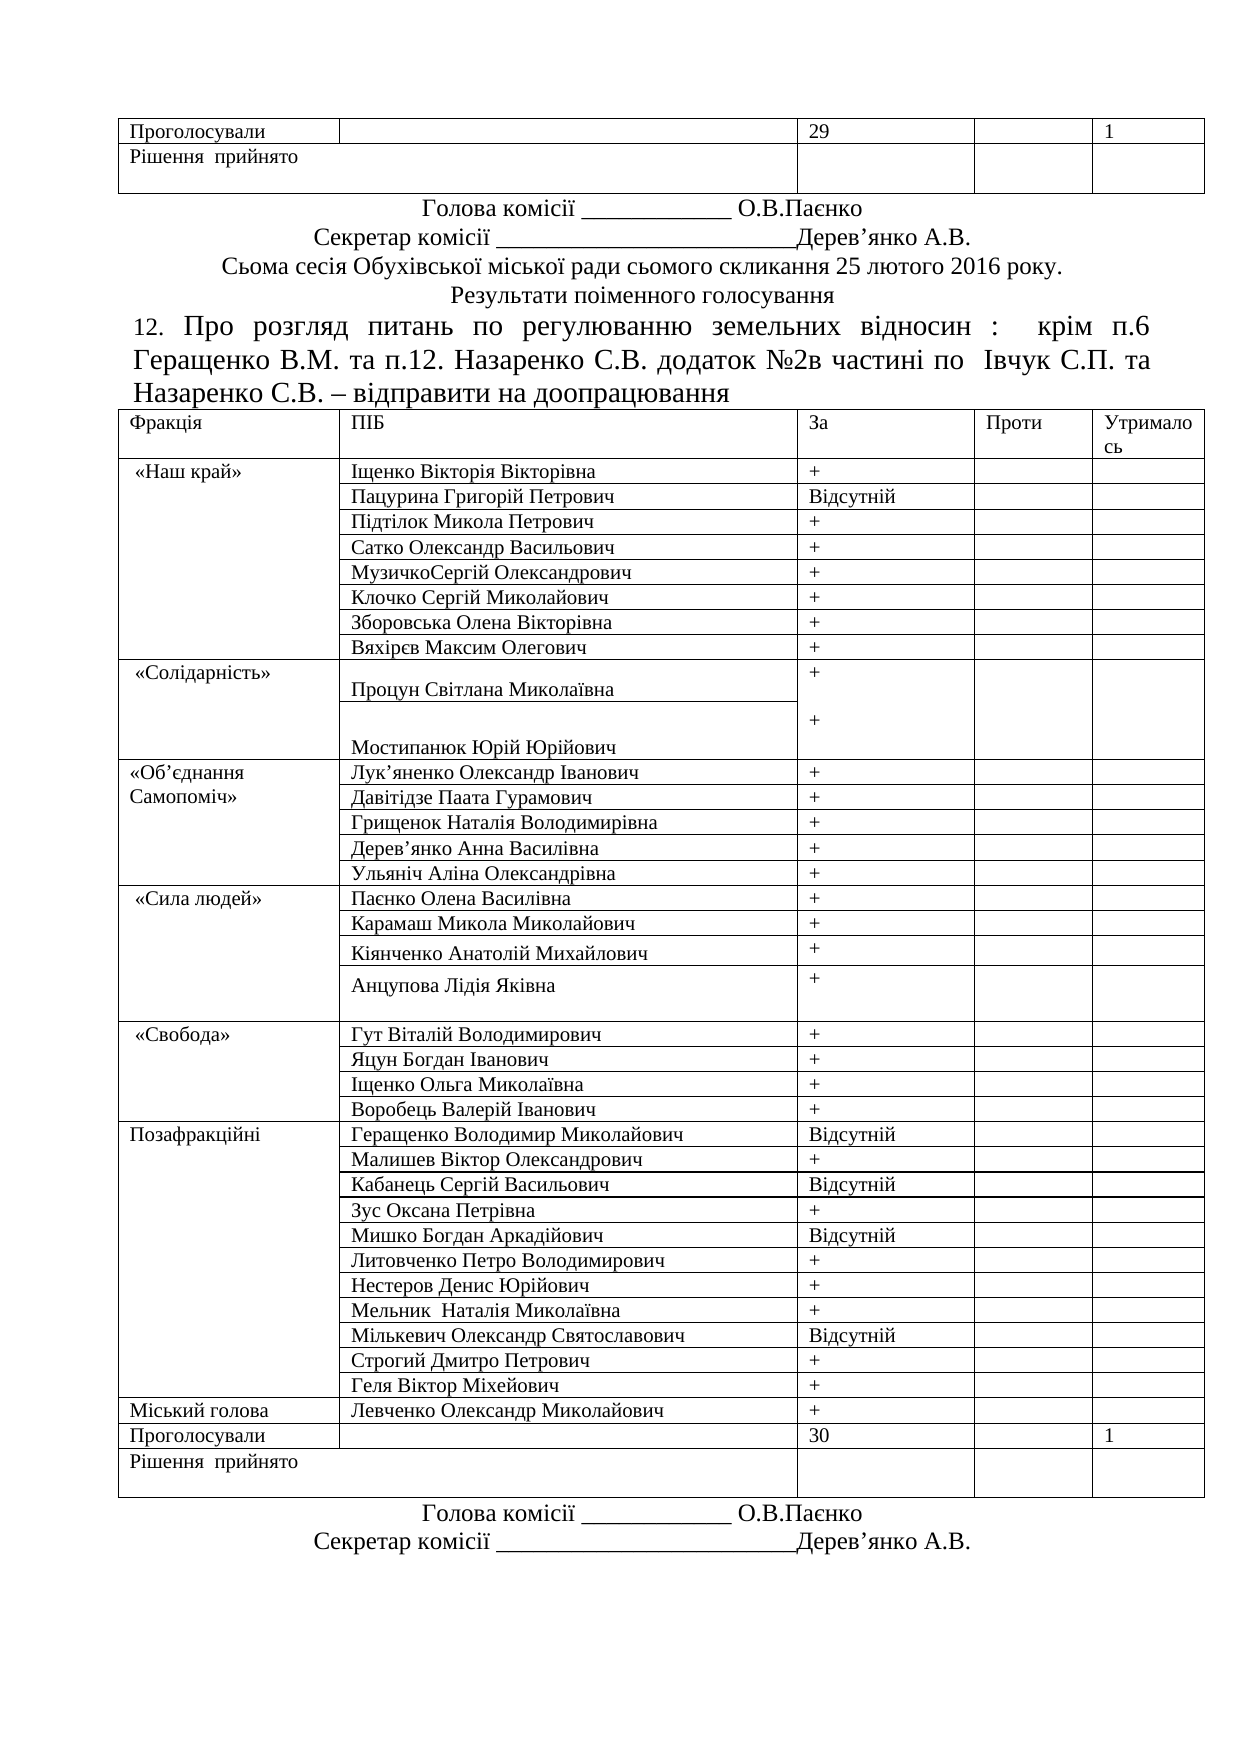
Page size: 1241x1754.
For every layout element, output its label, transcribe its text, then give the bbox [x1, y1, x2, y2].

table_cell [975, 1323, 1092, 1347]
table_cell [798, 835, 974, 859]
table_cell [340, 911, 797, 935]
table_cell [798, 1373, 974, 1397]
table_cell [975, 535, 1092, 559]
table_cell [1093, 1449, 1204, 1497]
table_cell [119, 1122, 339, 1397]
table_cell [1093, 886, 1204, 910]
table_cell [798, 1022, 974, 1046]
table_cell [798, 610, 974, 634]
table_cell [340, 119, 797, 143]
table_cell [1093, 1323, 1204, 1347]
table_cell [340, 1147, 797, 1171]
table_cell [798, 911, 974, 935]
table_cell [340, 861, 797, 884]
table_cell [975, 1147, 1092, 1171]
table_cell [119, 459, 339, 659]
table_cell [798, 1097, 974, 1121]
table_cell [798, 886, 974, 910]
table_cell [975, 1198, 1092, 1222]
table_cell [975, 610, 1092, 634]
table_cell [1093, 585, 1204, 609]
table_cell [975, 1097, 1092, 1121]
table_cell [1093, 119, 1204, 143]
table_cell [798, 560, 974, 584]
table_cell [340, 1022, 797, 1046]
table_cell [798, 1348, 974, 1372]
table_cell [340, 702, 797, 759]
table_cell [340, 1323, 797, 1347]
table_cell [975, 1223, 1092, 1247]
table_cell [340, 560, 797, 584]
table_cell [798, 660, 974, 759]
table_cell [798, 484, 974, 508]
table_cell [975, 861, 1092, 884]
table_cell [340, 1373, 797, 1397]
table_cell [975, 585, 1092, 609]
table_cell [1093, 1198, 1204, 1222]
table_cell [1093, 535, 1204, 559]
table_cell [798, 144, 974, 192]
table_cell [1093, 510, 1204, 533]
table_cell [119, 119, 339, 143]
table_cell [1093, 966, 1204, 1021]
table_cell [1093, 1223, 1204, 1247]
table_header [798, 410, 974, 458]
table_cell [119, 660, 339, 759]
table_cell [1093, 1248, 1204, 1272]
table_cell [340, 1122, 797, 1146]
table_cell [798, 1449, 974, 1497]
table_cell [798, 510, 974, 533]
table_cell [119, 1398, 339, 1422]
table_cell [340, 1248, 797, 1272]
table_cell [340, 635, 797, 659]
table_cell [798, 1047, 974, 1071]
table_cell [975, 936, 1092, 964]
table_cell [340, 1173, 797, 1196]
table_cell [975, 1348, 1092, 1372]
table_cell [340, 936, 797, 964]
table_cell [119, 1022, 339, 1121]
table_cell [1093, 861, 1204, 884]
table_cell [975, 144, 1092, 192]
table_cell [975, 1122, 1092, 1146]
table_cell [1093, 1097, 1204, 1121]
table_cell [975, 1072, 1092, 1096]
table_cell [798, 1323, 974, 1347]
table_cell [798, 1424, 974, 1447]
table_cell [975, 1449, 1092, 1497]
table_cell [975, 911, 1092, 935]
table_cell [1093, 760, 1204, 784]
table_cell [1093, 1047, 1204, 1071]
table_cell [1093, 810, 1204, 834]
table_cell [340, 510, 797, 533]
text Секретар комісії ________________________Дерев’янко А.В. [133, 222, 1152, 251]
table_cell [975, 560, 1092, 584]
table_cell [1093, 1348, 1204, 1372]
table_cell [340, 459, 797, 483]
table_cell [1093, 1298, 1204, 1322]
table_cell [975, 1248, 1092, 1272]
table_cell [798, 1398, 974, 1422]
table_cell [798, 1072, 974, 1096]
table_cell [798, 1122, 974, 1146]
text Сьома сесія Обухівської міської ради сьомого скликання 25 лютого 2016 року. [133, 251, 1152, 280]
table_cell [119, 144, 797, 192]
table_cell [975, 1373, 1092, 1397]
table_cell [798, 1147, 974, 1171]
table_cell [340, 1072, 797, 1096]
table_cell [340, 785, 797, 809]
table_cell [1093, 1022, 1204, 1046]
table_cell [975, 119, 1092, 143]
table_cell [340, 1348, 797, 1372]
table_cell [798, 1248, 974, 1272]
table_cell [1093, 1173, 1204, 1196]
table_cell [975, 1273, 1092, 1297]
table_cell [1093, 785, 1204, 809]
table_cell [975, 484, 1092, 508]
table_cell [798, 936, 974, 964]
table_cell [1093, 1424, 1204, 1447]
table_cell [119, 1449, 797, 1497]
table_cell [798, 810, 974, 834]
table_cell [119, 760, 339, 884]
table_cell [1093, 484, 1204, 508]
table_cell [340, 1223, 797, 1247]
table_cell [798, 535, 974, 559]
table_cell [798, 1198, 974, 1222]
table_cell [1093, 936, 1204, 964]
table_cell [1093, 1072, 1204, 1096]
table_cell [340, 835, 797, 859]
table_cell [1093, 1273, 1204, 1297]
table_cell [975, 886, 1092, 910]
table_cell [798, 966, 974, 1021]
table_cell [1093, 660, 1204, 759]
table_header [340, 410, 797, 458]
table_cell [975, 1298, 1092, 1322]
text 12. Про розгляд питань по регулюванню земельних відносин : крім п.6 Геращенко В.М. та п.12. Назаренко С.В. додаток №2в частині по Івчук С.П. та Назаренко С.В. – відправити на доопрацювання [133, 308, 1152, 409]
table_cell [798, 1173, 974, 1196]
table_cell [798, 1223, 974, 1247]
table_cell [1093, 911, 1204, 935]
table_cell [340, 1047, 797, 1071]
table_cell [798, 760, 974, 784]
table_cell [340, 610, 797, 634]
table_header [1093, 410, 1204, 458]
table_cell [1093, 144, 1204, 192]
text Голова комісії ____________ О.В.Паєнко [133, 194, 1152, 222]
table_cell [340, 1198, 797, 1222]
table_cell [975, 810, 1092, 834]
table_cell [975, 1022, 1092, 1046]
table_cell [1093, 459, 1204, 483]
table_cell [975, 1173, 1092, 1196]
text Голова комісії ____________ О.В.Паєнко [133, 1498, 1152, 1526]
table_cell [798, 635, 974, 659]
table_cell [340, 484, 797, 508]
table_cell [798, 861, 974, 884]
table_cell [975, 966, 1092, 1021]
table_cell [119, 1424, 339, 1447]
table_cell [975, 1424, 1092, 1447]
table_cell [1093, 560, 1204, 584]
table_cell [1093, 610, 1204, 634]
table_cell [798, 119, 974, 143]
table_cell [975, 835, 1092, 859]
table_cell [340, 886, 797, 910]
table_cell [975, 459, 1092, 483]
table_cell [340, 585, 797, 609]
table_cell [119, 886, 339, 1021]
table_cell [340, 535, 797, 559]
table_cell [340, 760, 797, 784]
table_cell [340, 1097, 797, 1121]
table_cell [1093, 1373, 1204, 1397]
text Секретар комісії ________________________Дерев’янко А.В. [133, 1526, 1152, 1555]
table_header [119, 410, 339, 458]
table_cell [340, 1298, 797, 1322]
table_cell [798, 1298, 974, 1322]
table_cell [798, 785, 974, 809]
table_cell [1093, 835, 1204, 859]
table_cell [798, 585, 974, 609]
text Результати поіменного голосування [133, 280, 1152, 308]
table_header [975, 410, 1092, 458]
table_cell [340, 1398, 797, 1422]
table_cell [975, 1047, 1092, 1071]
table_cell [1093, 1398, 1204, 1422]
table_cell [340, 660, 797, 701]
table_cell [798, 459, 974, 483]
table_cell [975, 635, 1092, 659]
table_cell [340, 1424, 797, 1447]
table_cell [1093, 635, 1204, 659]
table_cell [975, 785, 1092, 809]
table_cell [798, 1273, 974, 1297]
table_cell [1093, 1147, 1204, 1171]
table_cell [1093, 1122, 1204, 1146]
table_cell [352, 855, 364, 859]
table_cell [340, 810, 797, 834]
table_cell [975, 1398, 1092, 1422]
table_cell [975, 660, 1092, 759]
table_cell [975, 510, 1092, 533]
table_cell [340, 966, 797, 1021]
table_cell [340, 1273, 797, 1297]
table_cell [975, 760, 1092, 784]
